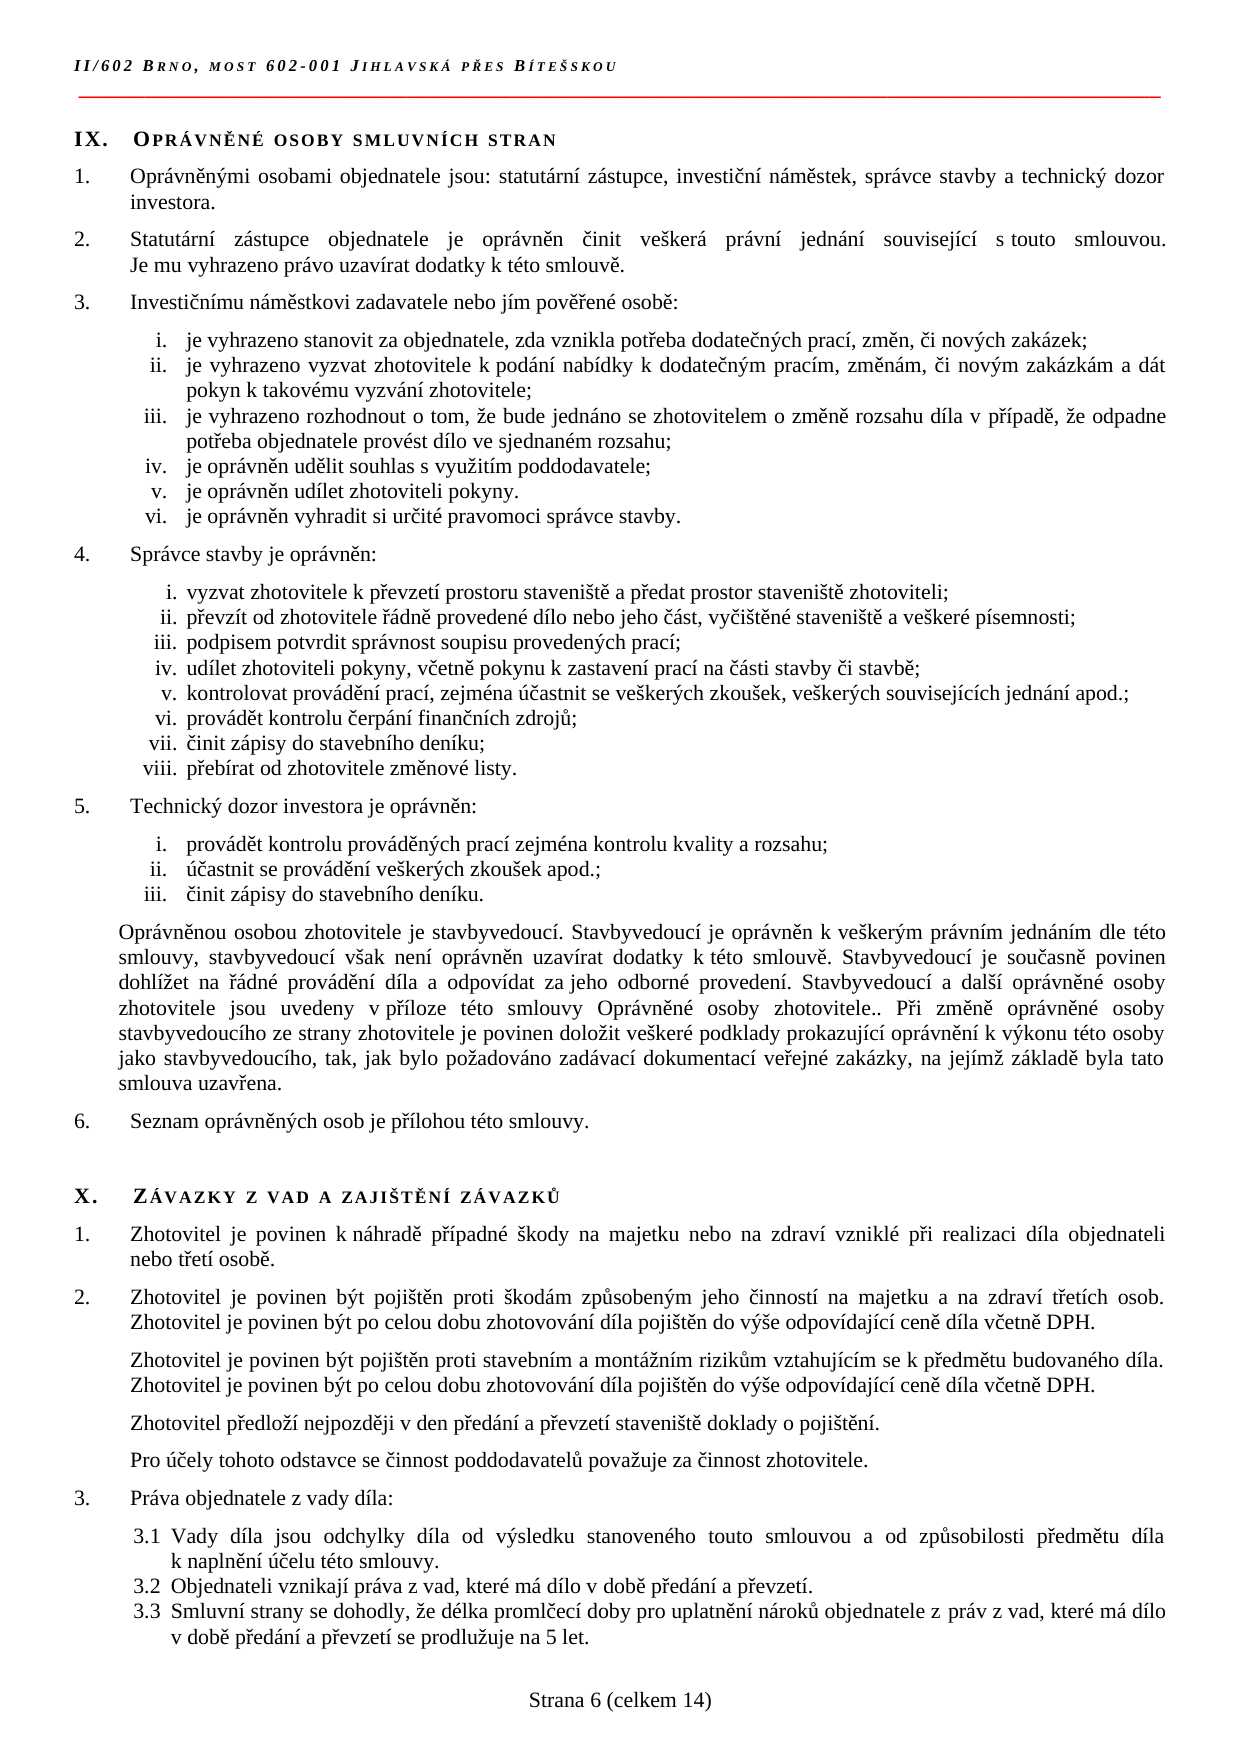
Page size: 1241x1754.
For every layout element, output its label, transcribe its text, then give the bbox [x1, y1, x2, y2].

list Zhotovitel je povinen být pojištěn proti škodám způsobeným jeho činností na majetku a na zdraví třetích osob. Zhotovitel je povinen být po celou dobu zhotovování díla pojištěn do výše odpovídající ceně díla včetně DPH. [74, 1284, 1166, 1334]
list Oprávněnými osobami objednatele jsou: statutární zástupce, investiční náměstek, správce stavby a technický dozor investora. [74, 163, 1166, 214]
list Seznam oprávněných osob je přílohou této smlouvy. [74, 1108, 1166, 1133]
list podpisem potvrdit správnost soupisu provedených prací; [177, 629, 1166, 654]
list Smluvní strany se dohodly, že délka promlčecí doby pro uplatnění nároků objednatele z práv z vad, které má dílo v době předání a převzetí se prodlužuje na 5 let. [133, 1598, 1166, 1649]
list Správce stavby je oprávněn: [74, 541, 1166, 566]
list vyzvat zhotovitele k převzetí prostoru staveniště a předat prostor staveniště zhotoviteli; [177, 579, 1166, 604]
list Statutární zástupce objednatele je oprávněn činit veškerá právní jednání související s touto smlouvou. Je mu vyhrazeno právo uzavírat dodatky k této smlouvě. [74, 226, 1166, 277]
list účastnit se provádění veškerých zkoušek apod.; [167, 856, 1166, 881]
list je oprávněn udílet zhotoviteli pokyny. [167, 478, 1166, 503]
list provádět kontrolu prováděných prací zejména kontrolu kvality a rozsahu; [167, 831, 1166, 856]
list kontrolovat provádění prací, zejména účastnit se veškerých zkoušek, veškerých souvisejících jednání apod.; [177, 680, 1166, 705]
list Vady díla jsou odchylky díla od výsledku stanoveného touto smlouvou a od způsobilosti předmětu díla k naplnění účelu této smlouvy. [133, 1523, 1166, 1573]
list je vyhrazeno vyzvat zhotovitele k podání nabídky k dodatečným pracím, změnám, či novým zakázkám a dát pokyn k takovému vyzvání zhotovitele; [167, 352, 1166, 403]
list je oprávněn udělit souhlas s využitím poddodavatele; [167, 453, 1166, 478]
text Oprávněnou osobou zhotovitele je stavbyvedoucí. Stavbyvedoucí je oprávněn k veškerým právním jednáním dle této smlouvy, stavbyvedoucí však není oprávněn uzavírat dodatky k této smlouvě. Stavbyvedoucí je současně povinen dohlížet na řádné provádění díla a odpovídat za jeho odborné provedení. Stavbyvedoucí a další oprávněné osoby zhotovitele jsou uvedeny v příloze této smlouvy Oprávněné osoby zhotovitele.. Při změně oprávněné osoby stavbyvedoucího ze strany zhotovitele je povinen doložit veškeré podklady prokazující oprávnění k výkonu této osoby jako stavbyvedoucího, tak, jak bylo požadováno zadávací dokumentací veřejné zakázky, na jejímž základě byla tato smlouva uzavřena. [118, 919, 1166, 1095]
list provádět kontrolu čerpání finančních zdrojů; [177, 705, 1166, 730]
text Pro účely tohoto odstavce se činnost poddodavatelů považuje za činnost zhotovitele. [130, 1447, 1166, 1473]
list Objednateli vznikají práva z vad, které má dílo v době předání a převzetí. [133, 1573, 1166, 1598]
list Práva objednatele z vady díla: [74, 1485, 1166, 1510]
text Zhotovitel je povinen být pojištěn proti stavebním a montážním rizikům vztahujícím se k předmětu budovaného díla. Zhotovitel je povinen být po celou dobu zhotovování díla pojištěn do výše odpovídající ceně díla včetně DPH. [130, 1347, 1166, 1397]
list je vyhrazeno stanovit za objednatele, zda vznikla potřeba dodatečných prací, změn, či nových zakázek; [167, 327, 1166, 352]
list převzít od zhotovitele řádně provedené dílo nebo jeho část, vyčištěné staveniště a veškeré písemnosti; [177, 604, 1166, 629]
list Investičnímu náměstkovi zadavatele nebo jím pověřené osobě: [74, 289, 1166, 314]
list je vyhrazeno rozhodnout o tom, že bude jednáno se zhotovitelem o změně rozsahu díla v případě, že odpadne potřeba objednatele provést dílo ve sjednaném rozsahu; [167, 403, 1166, 453]
list Oprávněné osoby smluvních stran [74, 126, 1166, 151]
text Zhotovitel předloží nejpozději v den předání a převzetí staveniště doklady o pojištění. [130, 1410, 1166, 1435]
list Technický dozor investora je oprávněn: [74, 793, 1166, 818]
list Zhotovitel je povinen k náhradě případné škody na majetku nebo na zdraví vzniklé při realizaci díla objednateli nebo třetí osobě. [74, 1221, 1166, 1271]
list přebírat od zhotovitele změnové listy. [177, 755, 1166, 781]
list udílet zhotoviteli pokyny, včetně pokynu k zastavení prací na části stavby či stavbě; [177, 654, 1166, 680]
list činit zápisy do stavebního deníku. [167, 881, 1166, 906]
list Závazky z vad a zajištění závazků [74, 1183, 1166, 1208]
list činit zápisy do stavebního deníku; [177, 730, 1166, 755]
list je oprávněn vyhradit si určité pravomoci správce stavby. [167, 503, 1166, 529]
